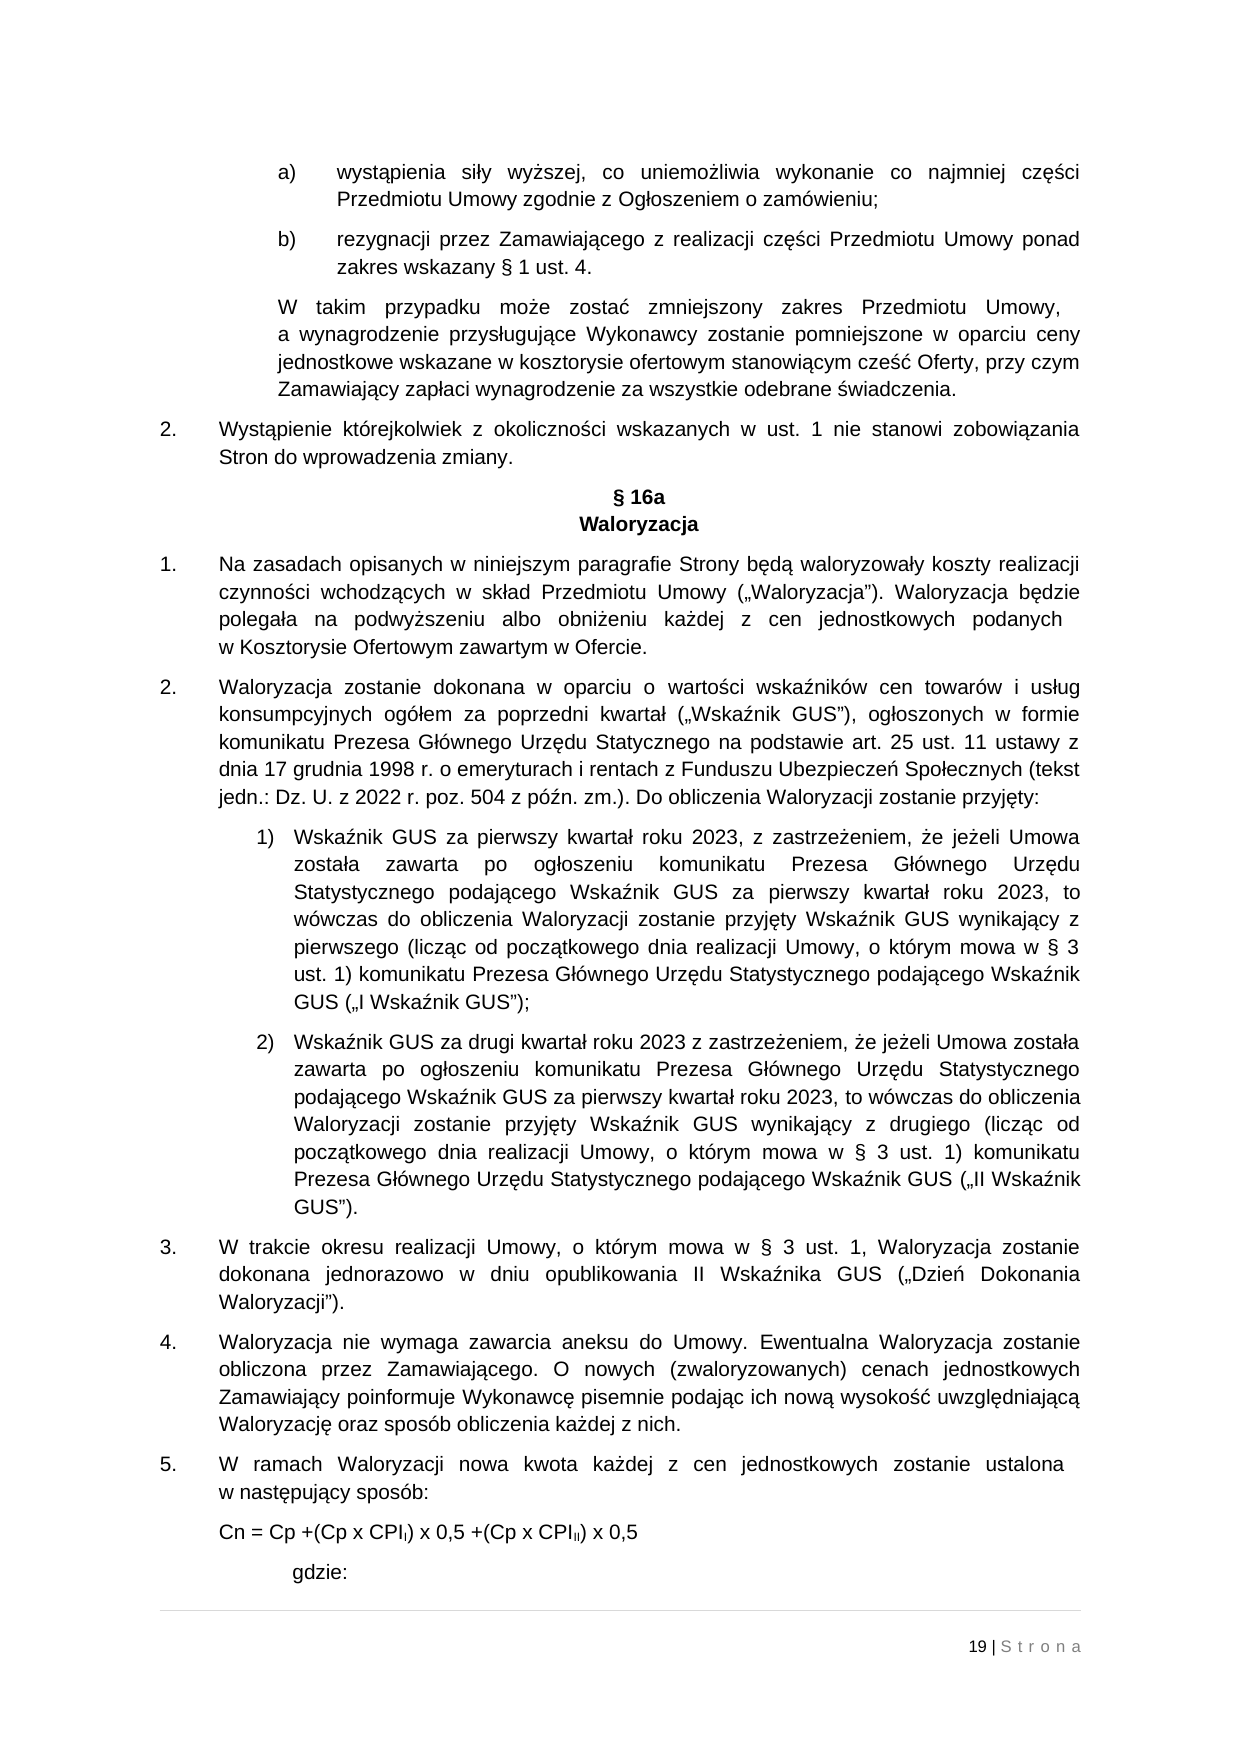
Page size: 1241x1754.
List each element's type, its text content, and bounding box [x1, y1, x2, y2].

list W ramach Waloryzacji nowa kwota każdej z cen jednostkowych zostanie ustalona w następujący sposób: [159, 1452, 1081, 1503]
list Na zasadach opisanych w niniejszym paragrafie Strony będą waloryzowały koszty realizacji czynności wchodzących w skład Przedmiotu Umowy („Waloryzacja”). Waloryzacja będzie polegała na podwyższeniu albo obniżeniu każdej z cen jednostkowych podanych w Kosztorysie Ofertowym zawartym w Ofercie. [159, 552, 1081, 658]
text a) wystąpienia siły wyższej, co uniemożliwia wykonanie co najmniej części Przedmiotu Umowy zgodnie z Ogłoszeniem o zamówieniu; [278, 159, 1081, 211]
list Wskaźnik GUS za pierwszy kwartał roku 2023, z zastrzeżeniem, że jeżeli Umowa została zawarta po ogłoszeniu komunikatu Prezesa Głównego Urzędu Statystycznego podającego Wskaźnik GUS za pierwszy kwartał roku 2023, to wówczas do obliczenia Waloryzacji zostanie przyjęty Wskaźnik GUS wynikający z pierwszego (licząc od początkowego dnia realizacji Umowy, o którym mowa w § 3 ust. 1) komunikatu Prezesa Głównego Urzędu Statystycznego podającego Wskaźnik GUS („I Wskaźnik GUS”); [256, 824, 1081, 1013]
list § 16a Waloryzacja [197, 484, 1081, 536]
list Cn = Cp +(Cp x CPII) x 0,5 +(Cp x CPIII) x 0,5 [197, 1519, 1081, 1543]
text gdzie: [159, 1559, 1081, 1583]
list Wystąpienie którejkolwiek z okoliczności wskazanych w ust. 1 nie stanowi zobowiązania Stron do wprowadzenia zmiany. [159, 417, 1081, 468]
list Wskaźnik GUS za drugi kwartał roku 2023 z zastrzeżeniem, że jeżeli Umowa została zawarta po ogłoszeniu komunikatu Prezesa Głównego Urzędu Statystycznego podającego Wskaźnik GUS za pierwszy kwartał roku 2023, to wówczas do obliczenia Waloryzacji zostanie przyjęty Wskaźnik GUS wynikający z drugiego (licząc od początkowego dnia realizacji Umowy, o którym mowa w § 3 ust. 1) komunikatu Prezesa Głównego Urzędu Statystycznego podającego Wskaźnik GUS („II Wskaźnik GUS”). [256, 1029, 1081, 1218]
list W trakcie okresu realizacji Umowy, o którym mowa w § 3 ust. 1, Waloryzacja zostanie dokonana jednorazowo w dniu opublikowania II Wskaźnika GUS („Dzień Dokonania Waloryzacji”). [159, 1234, 1081, 1313]
text b) rezygnacji przez Zamawiającego z realizacji części Przedmiotu Umowy ponad zakres wskazany § 1 ust. 4. [278, 227, 1081, 278]
list Waloryzacja zostanie dokonana w oparciu o wartości wskaźników cen towarów i usług konsumpcyjnych ogółem za poprzedni kwartał („Wskaźnik GUS”), ogłoszonych w formie komunikatu Prezesa Głównego Urzędu Statycznego na podstawie art. 25 ust. 11 ustawy z dnia 17 grudnia 1998 r. o emeryturach i rentach z Funduszu Ubezpieczeń Społecznych (tekst jedn.: Dz. U. z 2022 r. poz. 504 z późn. zm.). Do obliczenia Waloryzacji zostanie przyjęty: [159, 674, 1081, 808]
text W takim przypadku może zostać zmniejszony zakres Przedmiotu Umowy, a wynagrodzenie przysługujące Wykonawcy zostanie pomniejszone w oparciu ceny jednostkowe wskazane w kosztorysie ofertowym stanowiącym cześć Oferty, przy czym Zamawiający zapłaci wynagrodzenie za wszystkie odebrane świadczenia. [278, 294, 1081, 401]
list Waloryzacja nie wymaga zawarcia aneksu do Umowy. Ewentualna Waloryzacja zostanie obliczona przez Zamawiającego. O nowych (zwaloryzowanych) cenach jednostkowych Zamawiający poinformuje Wykonawcę pisemnie podając ich nową wysokość uwzględniającą Waloryzację oraz sposób obliczenia każdej z nich. [159, 1329, 1081, 1436]
